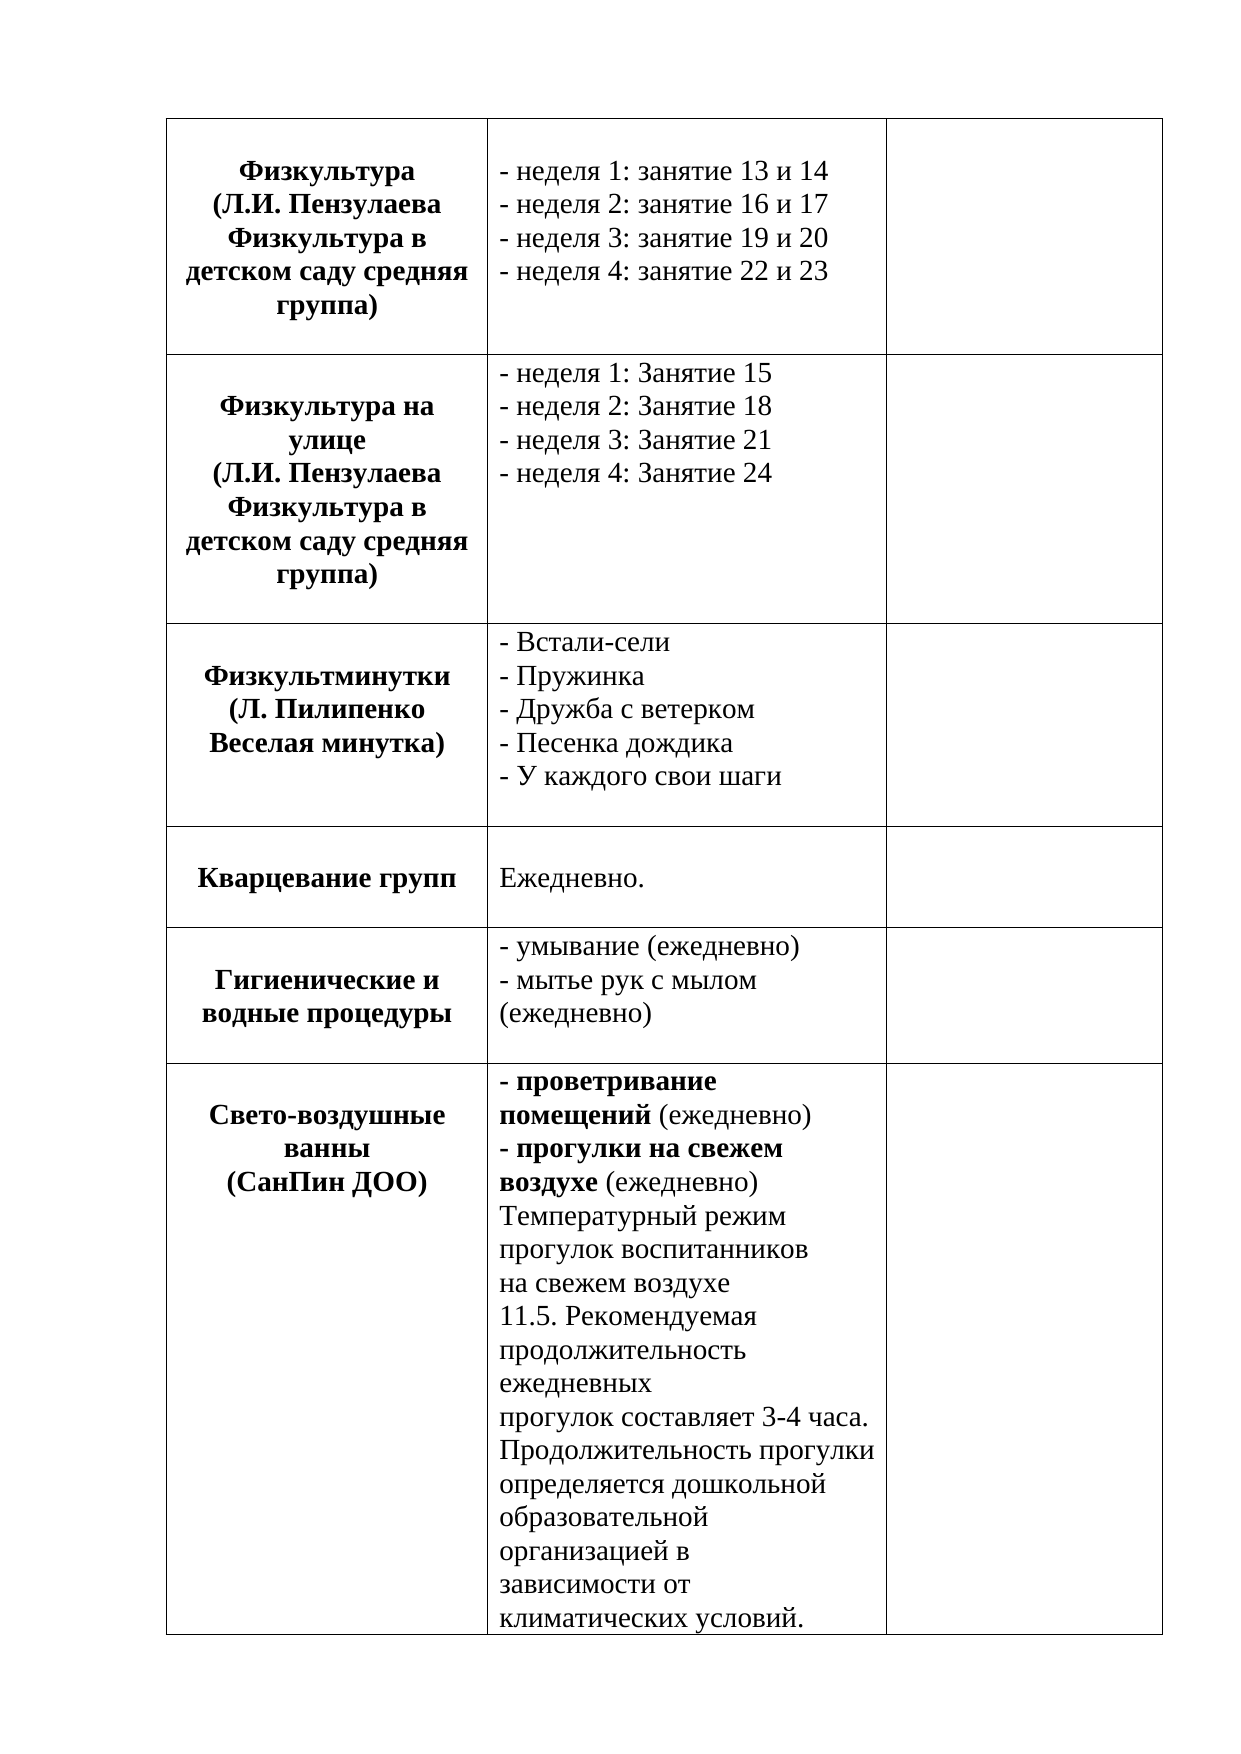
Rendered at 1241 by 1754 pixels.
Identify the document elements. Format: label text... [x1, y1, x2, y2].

table_cell Кварцевание групп [167, 827, 487, 927]
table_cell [488, 1064, 886, 1634]
table_cell Физкультминутки (Л. Пилипенко Веселая минутка) [167, 624, 487, 826]
table_cell Ежедневно. [488, 827, 886, 927]
table_cell - умывание (ежедневно) - мытье рук с мылом (ежедневно) [488, 928, 886, 1062]
table_cell Физкультура (Л.И. Пензулаева Физкультура в детском саду средняя группа) [167, 119, 487, 354]
table_cell [887, 827, 1162, 927]
table_cell - Встали-сели - Пружинка - Дружба с ветерком - Песенка дождика - У каждого свои шаги [488, 624, 886, 826]
table_cell [887, 119, 1162, 354]
table_cell - неделя 1: занятие 13 и 14 - неделя 2: занятие 16 и 17 - неделя 3: занятие 19 и 20 - неделя 4: занятие 22 и 23 [488, 119, 886, 354]
table_cell Физкультура на улице (Л.И. Пензулаева Физкультура в детском саду средняя группа) [167, 355, 487, 623]
table_cell [887, 1064, 1162, 1634]
table_cell [887, 928, 1162, 1062]
table_cell Гигиенические и водные процедуры [167, 928, 487, 1062]
table_cell - неделя 1: Занятие 15 - неделя 2: Занятие 18 - неделя 3: Занятие 21 - неделя 4: Занятие 24 [488, 355, 886, 623]
table_cell [887, 624, 1162, 826]
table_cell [167, 1064, 487, 1634]
table_cell [887, 355, 1162, 623]
